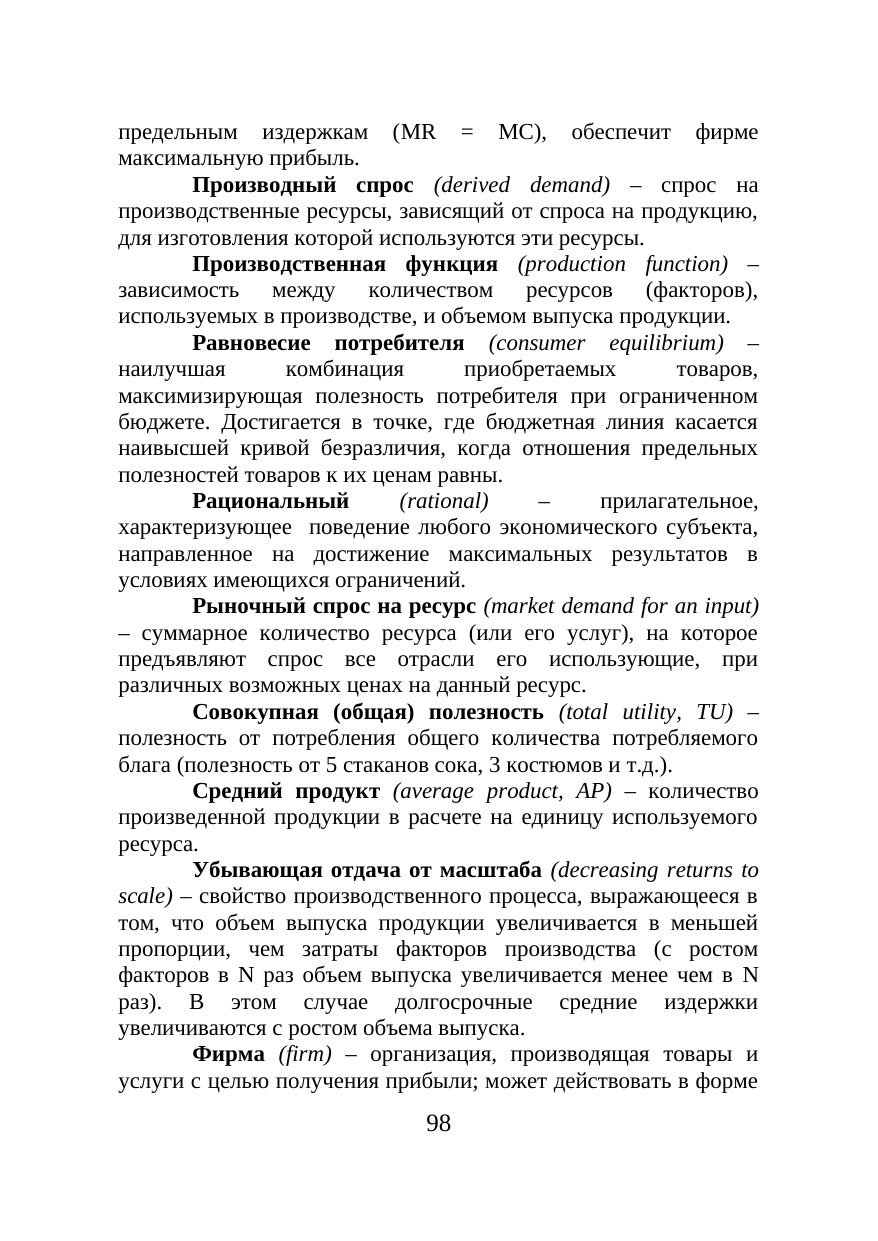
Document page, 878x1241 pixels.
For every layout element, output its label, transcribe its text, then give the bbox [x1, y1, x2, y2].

text Производный спрос (derived demand) – спрос на производственные ресурсы, зависящий от спроса на продукцию, для изготовления которой используются эти ресурсы. [118, 171, 759, 250]
text Рыночный спрос на ресурс (market demand for an input) – суммарное количество ресурса (или его услуг), на которое предъявляют спрос все отрасли его использующие, при различных возможных ценах на данный ресурс. [118, 592, 759, 698]
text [118, 1041, 759, 1093]
text Убывающая отдача от масштаба (decreasing returns to scale) – свойство производственного процесса, выражающееся в том, что объем выпуска продукции увеличивается в меньшей пропорции, чем затраты факторов производства (с ростом факторов в N раз объем выпуска увеличивается менее чем в N раз). В этом случае долгосрочные средние издержки увеличиваются с ростом объема выпуска. [118, 856, 759, 1041]
text Производственная функция (production function) – зависимость между количеством ресурсов (факторов), используемых в производстве, и объемом выпуска продукции. [118, 250, 759, 329]
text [118, 118, 759, 171]
text Равновесие потребителя (consumer equilibrium) – наилучшая комбинация приобретаемых товаров, максимизирующая полезность потребителя при ограниченном бюджете. Достигается в точке, где бюджетная линия касается наивысшей кривой безразличия, когда отношения предельных полезностей товаров к их ценам равны. [118, 329, 759, 487]
text Рациональный (rational) – прилагательное, характеризующее поведение любого экономического субъекта, направленное на достижение максимальных результатов в условиях имеющихся ограничений. [118, 487, 759, 592]
text Совокупная (общая) полезность (total utility, TU) – полезность от потребления общего количества потребляемого блага (полезность от 5 стаканов сока, 3 костюмов и т.д.). [118, 698, 759, 777]
text Средний продукт (average product, AP) – количество произведенной продукции в расчете на единицу используемого ресурса. [118, 777, 759, 856]
